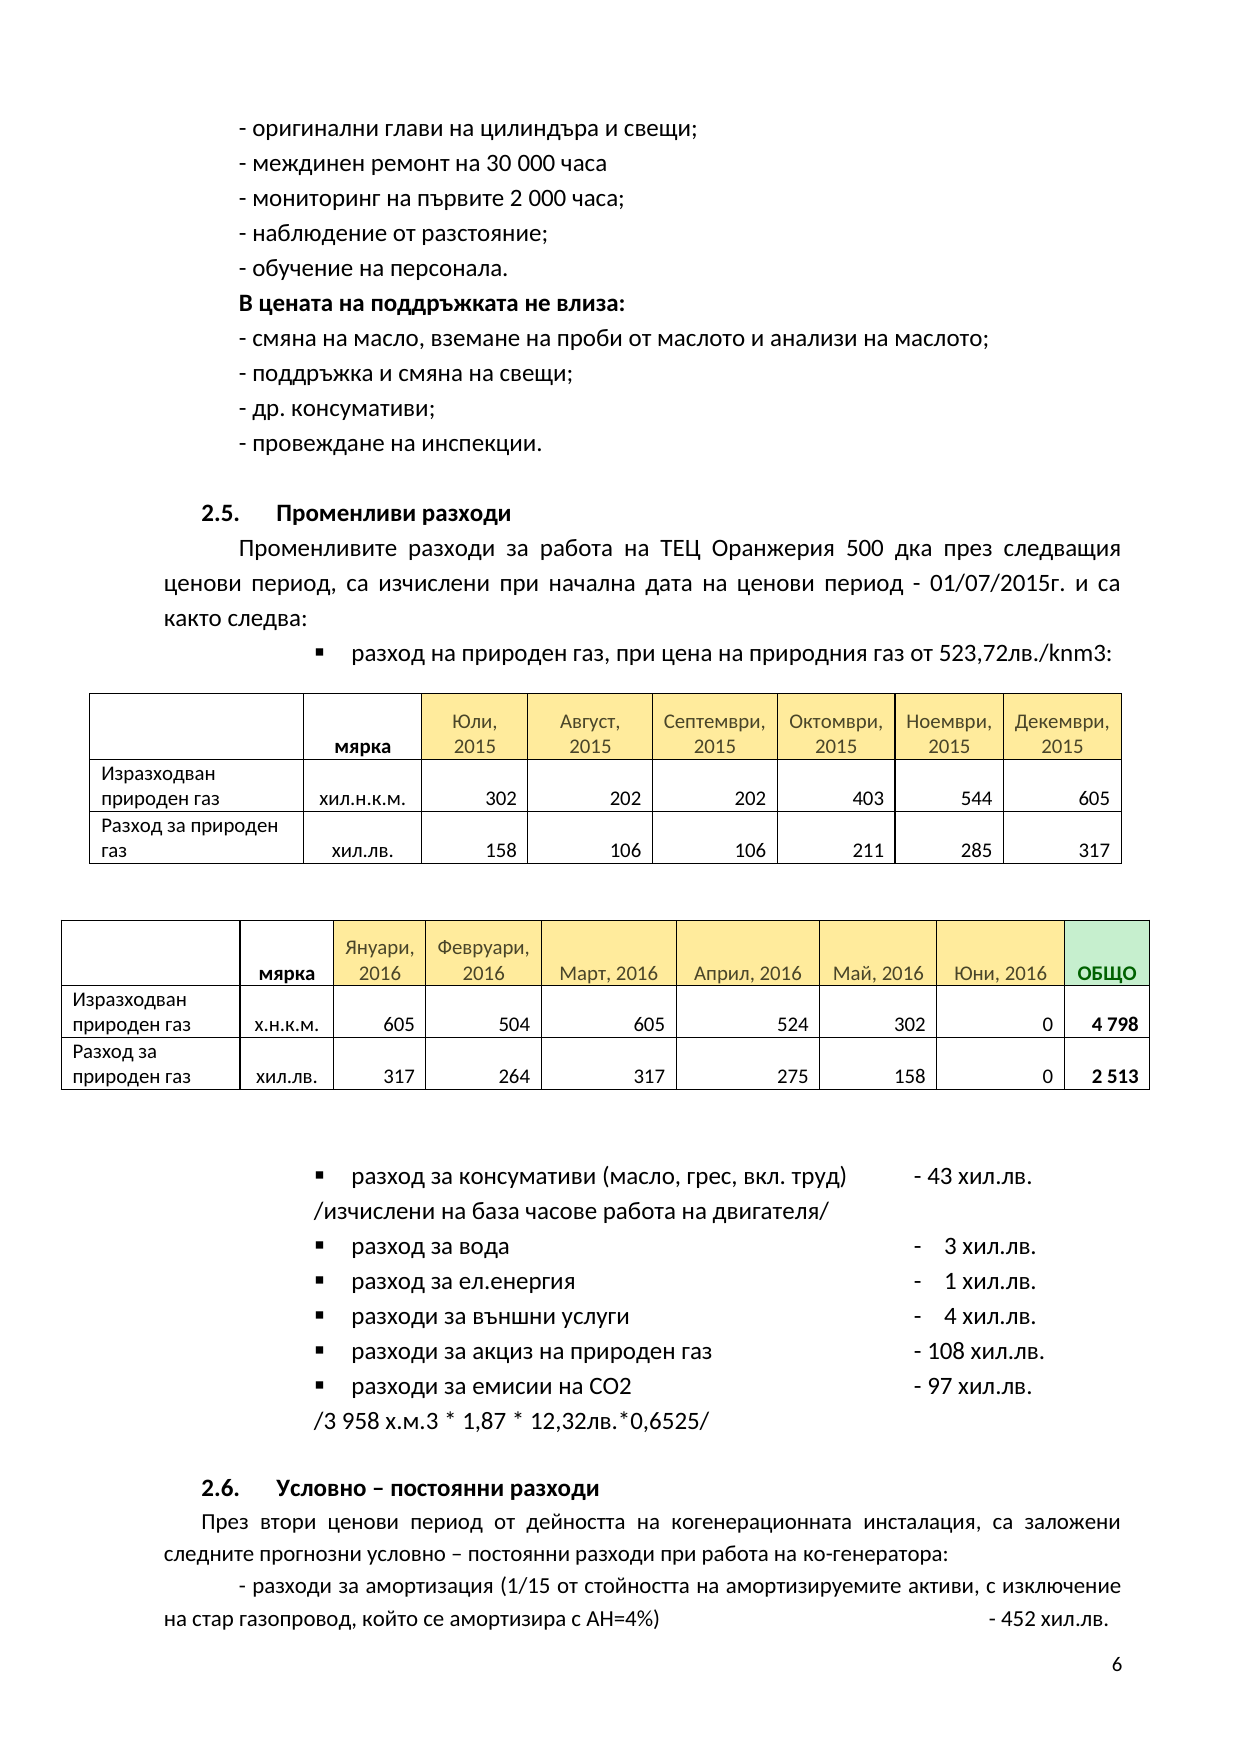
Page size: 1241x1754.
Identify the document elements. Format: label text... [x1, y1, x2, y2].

list разход за ел.енергия - 1 хил.лв. [314, 1265, 1122, 1295]
table_header Април, 2016 [677, 921, 819, 985]
table_header мярка [304, 694, 421, 759]
table_cell х.н.к.м. [241, 986, 333, 1037]
table_header [62, 921, 239, 985]
table_cell 264 [426, 1038, 541, 1089]
table_header Март, 2016 [542, 921, 676, 985]
table_cell 106 [653, 812, 777, 863]
table_cell 605 [542, 986, 676, 1037]
table_header Юни, 2016 [937, 921, 1064, 985]
table_header [90, 694, 303, 759]
table_header Декември, 2015 [1004, 694, 1121, 759]
table_cell 317 [334, 1038, 425, 1089]
list - наблюдение от разстояние; [164, 217, 1122, 248]
table_cell 544 [896, 760, 1003, 811]
list Условно – постоянни разходи [201, 1472, 1122, 1503]
list разход на природен газ, при цена на природния газ от 523,72лв./knm3: [314, 637, 1122, 668]
table_header Февруари, 2016 [426, 921, 541, 985]
table_header Септември, 2015 [653, 694, 777, 759]
table_cell 106 [528, 812, 652, 863]
list - мониторинг на първите 2 000 часа; [164, 182, 1122, 213]
table_cell 524 [677, 986, 819, 1037]
table_cell 504 [426, 986, 541, 1037]
list разходи за външни услуги - 4 хил.лв. [314, 1300, 1122, 1330]
table_cell 211 [778, 812, 894, 863]
table_header Ноември, 2015 [896, 694, 1003, 759]
list - междинен ремонт на 30 000 часа [164, 147, 1122, 178]
table_cell 2 513 [1065, 1038, 1149, 1089]
table_cell Разход за природен газ [90, 812, 303, 863]
table_header Октомври, 2015 [778, 694, 894, 759]
table_cell 158 [820, 1038, 936, 1089]
list През втори ценови период от дейността на когенерационната инсталация, са заложени следните прогнозни условно – постоянни разходи при работа на ко-генератора: [164, 1507, 1122, 1567]
table_cell Изразходван природен газ [62, 986, 239, 1037]
table_cell 0 [937, 986, 1064, 1037]
table_header Август, 2015 [528, 694, 652, 759]
list разходи за акциз на природен газ - 108 хил.лв. [314, 1335, 1122, 1365]
table_cell 403 [778, 760, 894, 811]
list разходи за емисии на СО2 - 97 хил.лв. [314, 1370, 1122, 1400]
table_cell 285 [896, 812, 1003, 863]
table_cell хил.лв. [304, 812, 421, 863]
table_cell Разход за природен газ [62, 1038, 239, 1089]
table_cell Изразходван природен газ [90, 760, 303, 811]
table_cell 317 [542, 1038, 676, 1089]
list - поддръжка и смяна на свещи; [164, 357, 1122, 388]
table_header ОБЩО [1065, 921, 1149, 985]
table_cell 302 [820, 986, 936, 1037]
table_cell 275 [677, 1038, 819, 1089]
table_cell 202 [653, 760, 777, 811]
table_header Януари, 2016 [334, 921, 425, 985]
table_cell 202 [528, 760, 652, 811]
table_header мярка [241, 921, 333, 985]
list /изчислени на база часове работа на двигателя/ [314, 1195, 1122, 1225]
list - обучение на персонала. [164, 252, 1122, 283]
list разход за вода - 3 хил.лв. [314, 1230, 1122, 1260]
table_cell хил.лв. [241, 1038, 333, 1089]
list - др. консумативи; [164, 392, 1122, 423]
table_cell хил.н.к.м. [304, 760, 421, 811]
table_cell 317 [1004, 812, 1121, 863]
list - оригинални глави на цилиндъра и свещи; [164, 112, 1122, 143]
list - разходи за амортизация (1/15 от стойността на амортизируемите активи, с изключение на стар газопровод, който се амортизира с АН=4%) - 452 хил.лв. [164, 1571, 1122, 1632]
table_cell 158 [422, 812, 527, 863]
list разход за консумативи (масло, грес, вкл. труд) - 43 хил.лв. [314, 1160, 1122, 1190]
table_cell 4 798 [1065, 986, 1149, 1037]
table_cell 605 [1004, 760, 1121, 811]
list В цената на поддръжката не влиза: [164, 287, 1122, 318]
list Променливите разходи за работа на ТЕЦ Оранжерия 500 дка през следващия ценови период, са изчислени при начална дата на ценови период - 01/07/2015г. и са както следва: [164, 532, 1122, 633]
list - смяна на масло, вземане на проби от маслото и анализи на маслото; [164, 322, 1122, 353]
table_header Юли, 2015 [422, 694, 527, 759]
table_cell 302 [422, 760, 527, 811]
table_cell 0 [937, 1038, 1064, 1089]
list /3 958 х.м.3 * 1,87 * 12,32лв.*0,6525/ [314, 1405, 1122, 1435]
list - провеждане на инспекции. [164, 427, 1122, 458]
table_header Май, 2016 [820, 921, 936, 985]
table_cell 605 [334, 986, 425, 1037]
list Променливи разходи [201, 497, 1122, 528]
